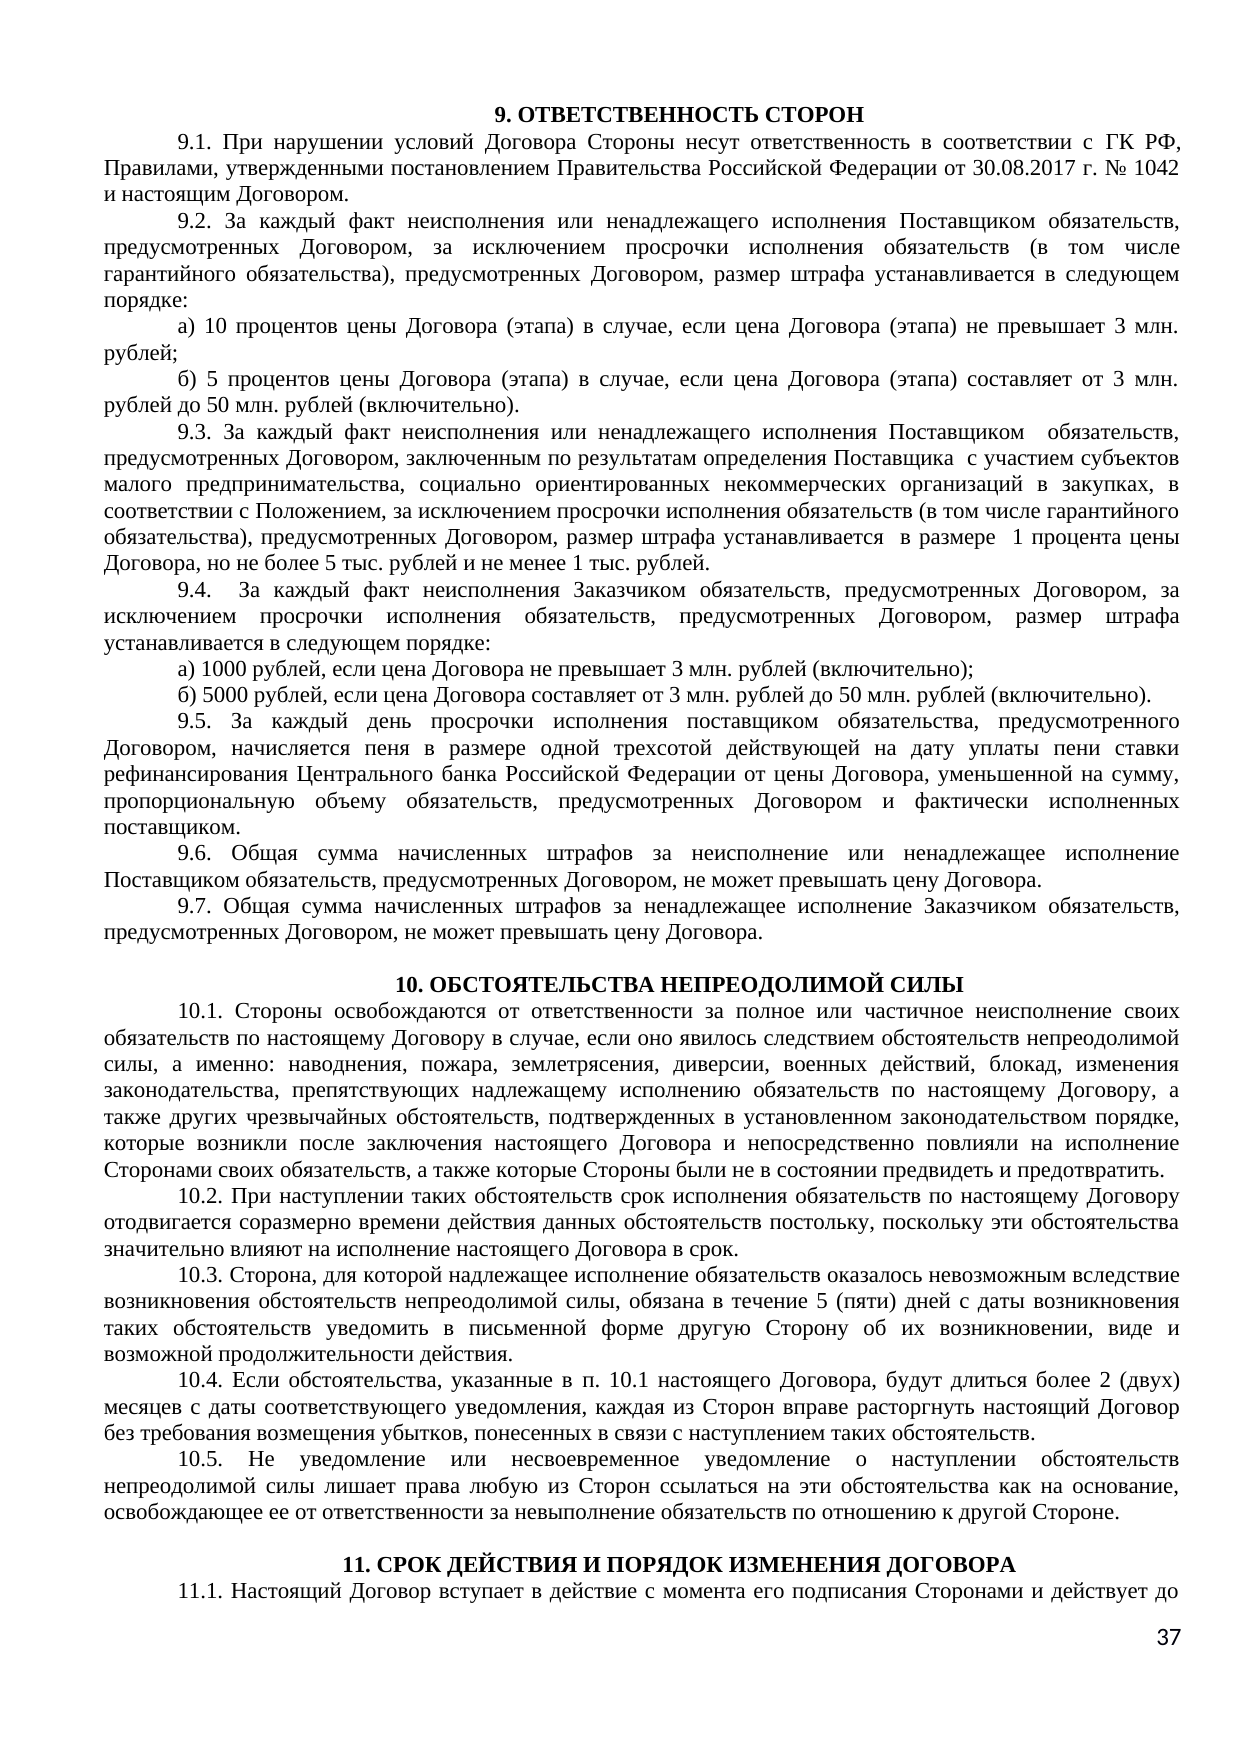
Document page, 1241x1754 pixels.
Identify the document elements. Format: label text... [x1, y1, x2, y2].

text а) 10 процентов цены Договора (этапа) в случае, если цена Договора (этапа) не превышает 3 млн. рублей; [103, 312, 1181, 365]
text 9.2. За каждый факт неисполнения или ненадлежащего исполнения Поставщиком обязательств, предусмотренных Договором, за исключением просрочки исполнения обязательств (в том числе гарантийного обязательства), предусмотренных Договором, размер штрафа устанавливается в следующем порядке: [103, 207, 1181, 312]
text 9.5. За каждый день просрочки исполнения поставщиком обязательства, предусмотренного Договором, начисляется пеня в размере одной трехсотой действующей на дату уплаты пени ставки рефинансирования Центрального банка Российской Федерации от цены Договора, уменьшенной на сумму, пропорциональную объему обязательств, предусмотренных Договором и фактически исполненных поставщиком. [103, 708, 1181, 839]
text 10. ОБСТОЯТЕЛЬСТВА НЕПРЕОДОЛИМОЙ СИЛЫ [103, 971, 1181, 997]
text 10.3. Сторона, для которой надлежащее исполнение обязательств оказалось невозможным вследствие возникновения обстоятельств непреодолимой силы, обязана в течение 5 (пяти) дней с даты возникновения таких обстоятельств уведомить в письменной форме другую Сторону об их возникновении, виде и возможной продолжительности действия. [103, 1261, 1181, 1366]
text 11.1. Настоящий Договор вступает в действие с момента его подписания Сторонами и действует до полного исполнения обязательств сторонами. [103, 1577, 1181, 1604]
text 11. СРОК ДЕЙСТВИЯ И ПОРЯДОК ИЗМЕНЕНИЯ ДОГОВОРА [103, 1551, 1181, 1577]
text 9.3. За каждый факт неисполнения или ненадлежащего исполнения Поставщиком обязательств, предусмотренных Договором, заключенным по результатам определения Поставщика с участием субъектов малого предпринимательства, социально ориентированных некоммерческих организаций в закупках, в соответствии с Положением, за исключением просрочки исполнения обязательств (в том числе гарантийного обязательства), предусмотренных Договором, размер штрафа устанавливается в размере 1 процента цены Договора, но не более 5 тыс. рублей и не менее 1 тыс. рублей. [103, 418, 1181, 576]
text 9.6. Общая сумма начисленных штрафов за неисполнение или ненадлежащее исполнение Поставщиком обязательств, предусмотренных Договором, не может превышать цену Договора. [103, 839, 1181, 892]
text 9. ОТВЕТСТВЕННОСТЬ СТОРОН [103, 100, 1181, 128]
text б) 5000 рублей, если цена Договора составляет от 3 млн. рублей до 50 млн. рублей (включительно). [103, 681, 1181, 708]
text 9.4. За каждый факт неисполнения Заказчиком обязательств, предусмотренных Договором, за исключением просрочки исполнения обязательств, предусмотренных Договором, размер штрафа устанавливается в следующем порядке: [103, 576, 1181, 655]
text 9.7. Общая сумма начисленных штрафов за ненадлежащее исполнение Заказчиком обязательств, предусмотренных Договором, не может превышать цену Договора. [103, 892, 1181, 945]
text 9.1. При нарушении условий Договора Стороны несут ответственность в соответствии с ГК РФ, Правилами, утвержденными постановлением Правительства Российской Федерации от 30.08.2017 г. № 1042 и настоящим Договором. [103, 128, 1181, 207]
text а) 1000 рублей, если цена Договора не превышает 3 млн. рублей (включительно); [103, 655, 1181, 681]
text 10.2. При наступлении таких обстоятельств срок исполнения обязательств по настоящему Договору отодвигается соразмерно времени действия данных обстоятельств постольку, поскольку эти обстоятельства значительно влияют на исполнение настоящего Договора в срок. [103, 1182, 1181, 1261]
text 10.4. Если обстоятельства, указанные в п. 10.1 настоящего Договора, будут длиться более 2 (двух) месяцев с даты соответствующего уведомления, каждая из Сторон вправе расторгнуть настоящий Договор без требования возмещения убытков, понесенных в связи с наступлением таких обстоятельств. [103, 1366, 1181, 1446]
text 10.5. Не уведомление или несвоевременное уведомление о наступлении обстоятельств непреодолимой силы лишает права любую из Сторон ссылаться на эти обстоятельства как на основание, освобождающее ее от ответственности за невыполнение обязательств по отношению к другой Стороне. [103, 1446, 1181, 1524]
text б) 5 процентов цены Договора (этапа) в случае, если цена Договора (этапа) составляет от 3 млн. рублей до 50 млн. рублей (включительно). [103, 365, 1181, 418]
text 10.1. Стороны освобождаются от ответственности за полное или частичное неисполнение своих обязательств по настоящему Договору в случае, если оно явилось следствием обстоятельств непреодолимой силы, а именно: наводнения, пожара, землетрясения, диверсии, военных действий, блокад, изменения законодательства, препятствующих надлежащему исполнению обязательств по настоящему Договору, а также других чрезвычайных обстоятельств, подтвержденных в установленном законодательством порядке, которые возникли после заключения настоящего Договора и непосредственно повлияли на исполнение Сторонами своих обязательств, а также которые Стороны были не в состоянии предвидеть и предотвратить. [103, 997, 1181, 1182]
